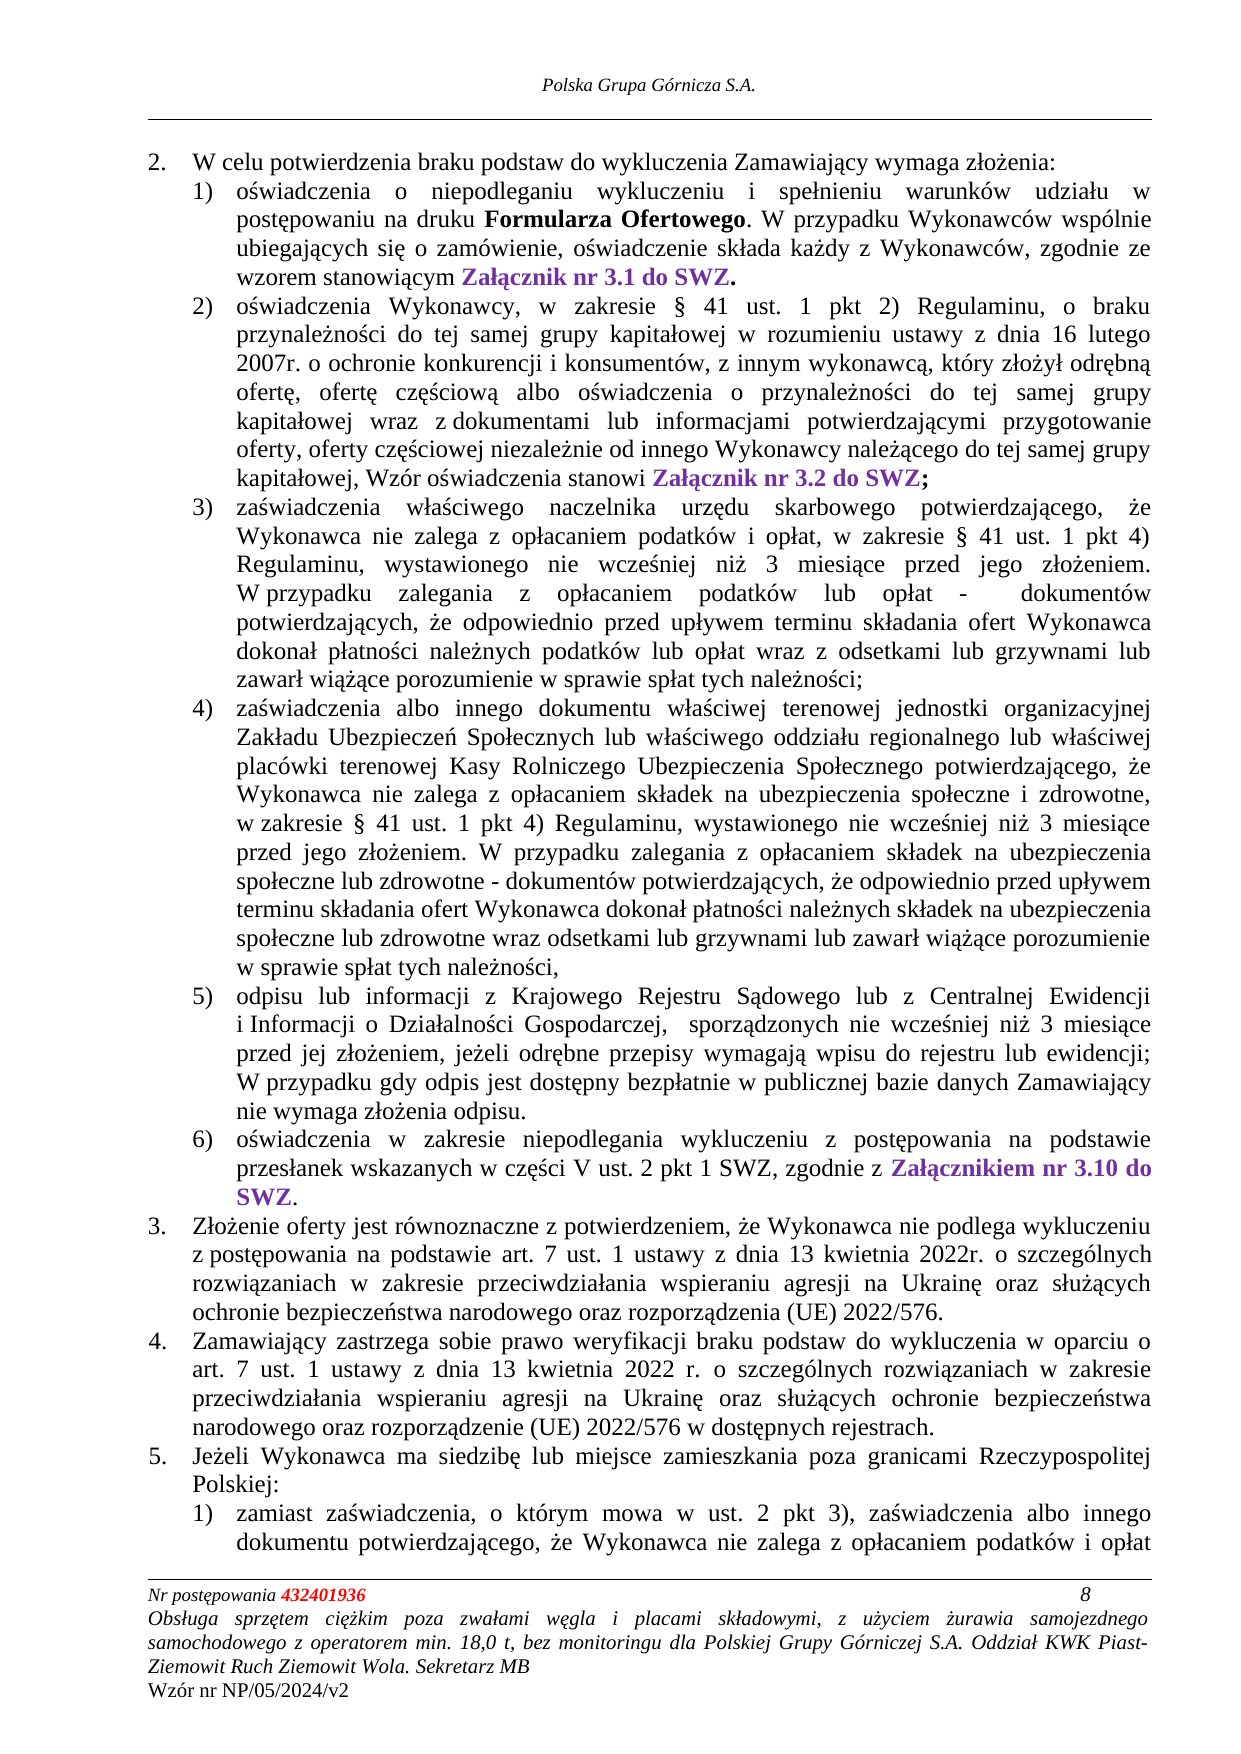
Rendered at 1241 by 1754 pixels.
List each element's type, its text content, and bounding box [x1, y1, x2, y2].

list zaświadczenia właściwego naczelnika urzędu skarbowego potwierdzającego, że Wykonawca nie zalega z opłacaniem podatków i opłat, w zakresie § 41 ust. 1 pkt 4) Regulaminu, wystawionego nie wcześniej niż 3 miesiące przed jego złożeniem. W przypadku zalegania z opłacaniem podatków lub opłat - dokumentów potwierdzających, że odpowiednio przed upływem terminu składania ofert Wykonawca dokonał płatności należnych podatków lub opłat wraz z odsetkami lub grzywnami lub zawarł wiążące porozumienie w sprawie spłat tych należności; [192, 492, 1152, 693]
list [192, 1498, 1152, 1556]
list oświadczenia o niepodleganiu wykluczeniu i spełnieniu warunków udziału w postępowaniu na druku Formularza Ofertowego. W przypadku Wykonawców wspólnie ubiegających się o zamówienie, oświadczenie składa każdy z Wykonawców, zgodnie ze wzorem stanowiącym Załącznik nr 3.1 do SWZ. [192, 176, 1152, 291]
list oświadczenia Wykonawcy, w zakresie § 41 ust. 1 pkt 2) Regulaminu, o braku przynależności do tej samej grupy kapitałowej w rozumieniu ustawy z dnia 16 lutego 2007r. o ochronie konkurencji i konsumentów, z innym wykonawcą, który złożył odrębną ofertę, ofertę częściową albo oświadczenia o przynależności do tej samej grupy kapitałowej wraz z dokumentami lub informacjami potwierdzającymi przygotowanie oferty, oferty częściowej niezależnie od innego Wykonawcy należącego do tej samej grupy kapitałowej, Wzór oświadczenia stanowi Załącznik nr 3.2 do SWZ; [192, 291, 1152, 492]
list odpisu lub informacji z Krajowego Rejestru Sądowego lub z Centralnej Ewidencji i Informacji o Działalności Gospodarczej, sporządzonych nie wcześniej niż 3 miesiące przed jej złożeniem, jeżeli odrębne przepisy wymagają wpisu do rejestru lub ewidencji; W przypadku gdy odpis jest dostępny bezpłatnie w publicznej bazie danych Zamawiający nie wymaga złożenia odpisu. [192, 981, 1152, 1124]
list Jeżeli Wykonawca ma siedzibę lub miejsce zamieszkania poza granicami Rzeczypospolitej Polskiej: [148, 1441, 1152, 1498]
list W celu potwierdzenia braku podstaw do wykluczenia Zamawiający wymaga złożenia: [148, 147, 1152, 176]
list Złożenie oferty jest równoznaczne z potwierdzeniem, że Wykonawca nie podlega wykluczeniu z postępowania na podstawie art. 7 ust. 1 ustawy z dnia 13 kwietnia 2022r. o szczególnych rozwiązaniach w zakresie przeciwdziałania wspieraniu agresji na Ukrainę oraz służących ochronie bezpieczeństwa narodowego oraz rozporządzenia (UE) 2022/576. [148, 1211, 1152, 1326]
list oświadczenia w zakresie niepodlegania wykluczeniu z postępowania na podstawie przesłanek wskazanych w części V ust. 2 pkt 1 SWZ, zgodnie z Załącznikiem nr 3.10 do SWZ. [192, 1124, 1152, 1211]
list zaświadczenia albo innego dokumentu właściwej terenowej jednostki organizacyjnej Zakładu Ubezpieczeń Społecznych lub właściwego oddziału regionalnego lub właściwej placówki terenowej Kasy Rolniczego Ubezpieczenia Społecznego potwierdzającego, że Wykonawca nie zalega z opłacaniem składek na ubezpieczenia społeczne i zdrowotne, w zakresie § 41 ust. 1 pkt 4) Regulaminu, wystawionego nie wcześniej niż 3 miesiące przed jego złożeniem. W przypadku zalegania z opłacaniem składek na ubezpieczenia społeczne lub zdrowotne - dokumentów potwierdzających, że odpowiednio przed upływem terminu składania ofert Wykonawca dokonał płatności należnych składek na ubezpieczenia społeczne lub zdrowotne wraz odsetkami lub grzywnami lub zawarł wiążące porozumienie w sprawie spłat tych należności, [192, 693, 1152, 981]
list Zamawiający zastrzega sobie prawo weryfikacji braku podstaw do wykluczenia w oparciu o art. 7 ust. 1 ustawy z dnia 13 kwietnia 2022 r. o szczególnych rozwiązaniach w zakresie przeciwdziałania wspieraniu agresji na Ukrainę oraz służących ochronie bezpieczeństwa narodowego oraz rozporządzenie (UE) 2022/576 w dostępnych rejestrach. [148, 1326, 1152, 1441]
